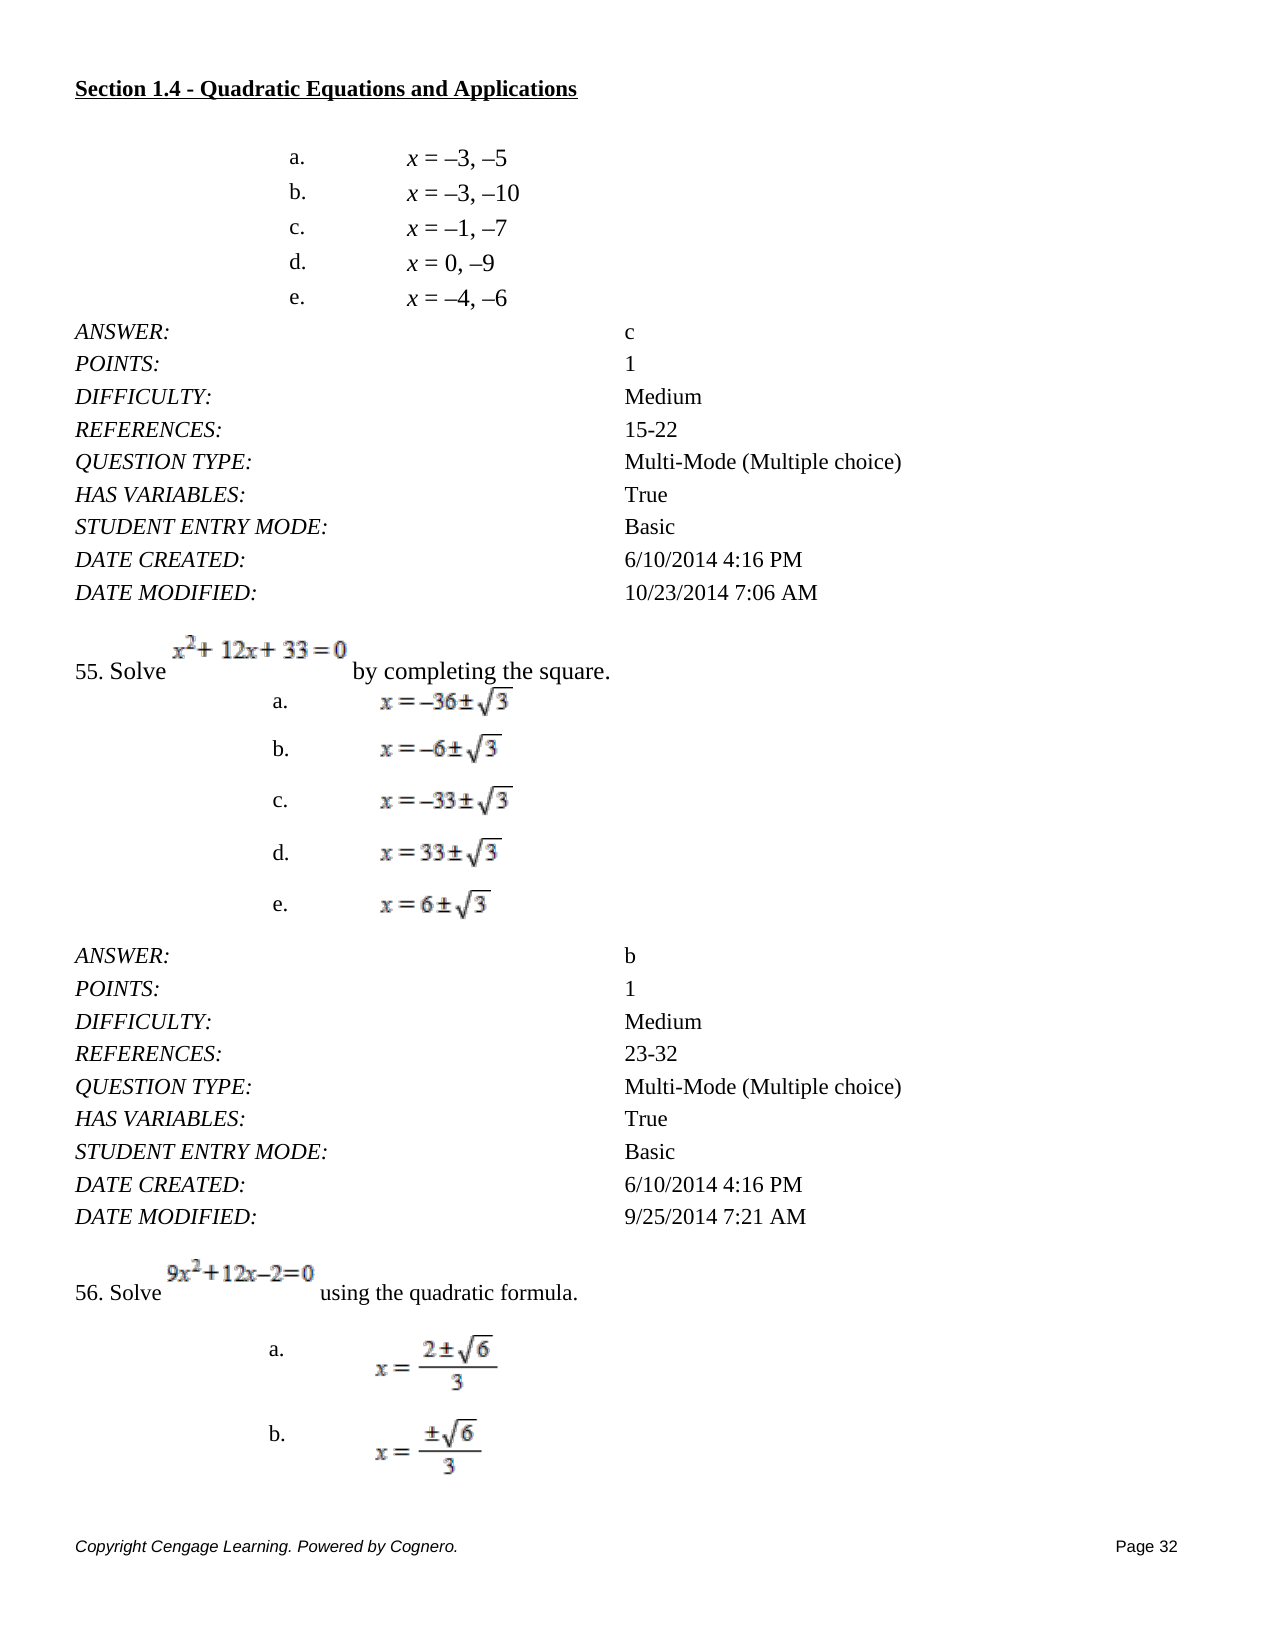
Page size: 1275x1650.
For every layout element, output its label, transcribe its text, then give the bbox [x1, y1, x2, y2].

picture [380, 734, 502, 776]
picture [375, 1335, 501, 1414]
picture [380, 890, 491, 932]
picture [167, 1259, 315, 1301]
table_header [75, 1260, 1200, 1501]
picture [380, 838, 502, 880]
table_header 55. Solve by completing the square. [75, 635, 1200, 1233]
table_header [75, 121, 1200, 608]
picture [380, 786, 513, 828]
picture [172, 635, 347, 679]
picture [375, 1419, 485, 1498]
picture [380, 687, 513, 729]
